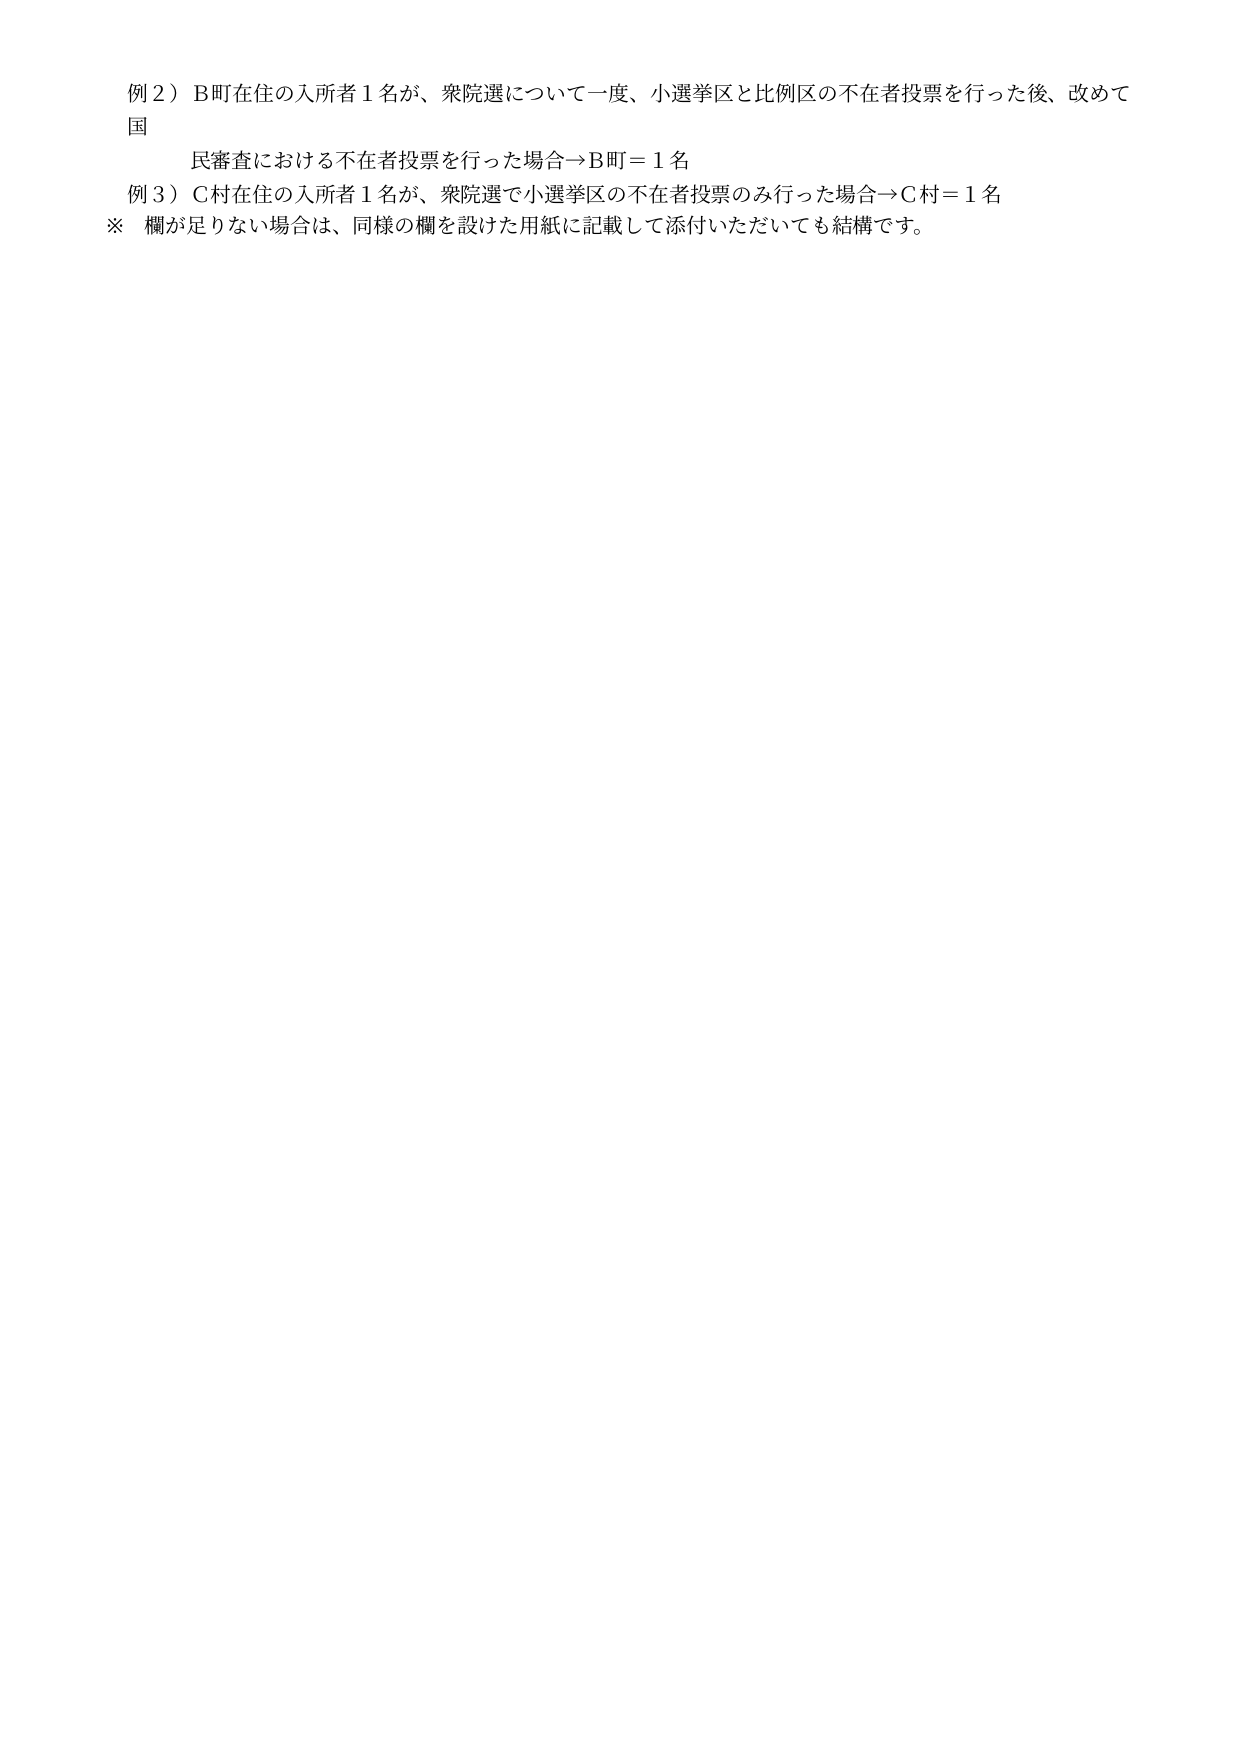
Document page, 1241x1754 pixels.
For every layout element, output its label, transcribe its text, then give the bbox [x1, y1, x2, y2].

text ※ 欄が足りない場合は、同様の欄を設けた用紙に記載して添付いただいても結構です。 [106, 210, 1134, 240]
text 民審査における不在者投票を行った場合→Ｂ町＝１名 [106, 143, 1134, 176]
text 例３）Ｃ村在住の入所者１名が、衆院選で小選挙区の不在者投票のみ行った場合→Ｃ村＝１名 [106, 176, 1134, 210]
text 例２）Ｂ町在住の入所者１名が、衆院選について一度、小選挙区と比例区の不在者投票を行った後、改めて国 [106, 75, 1134, 143]
